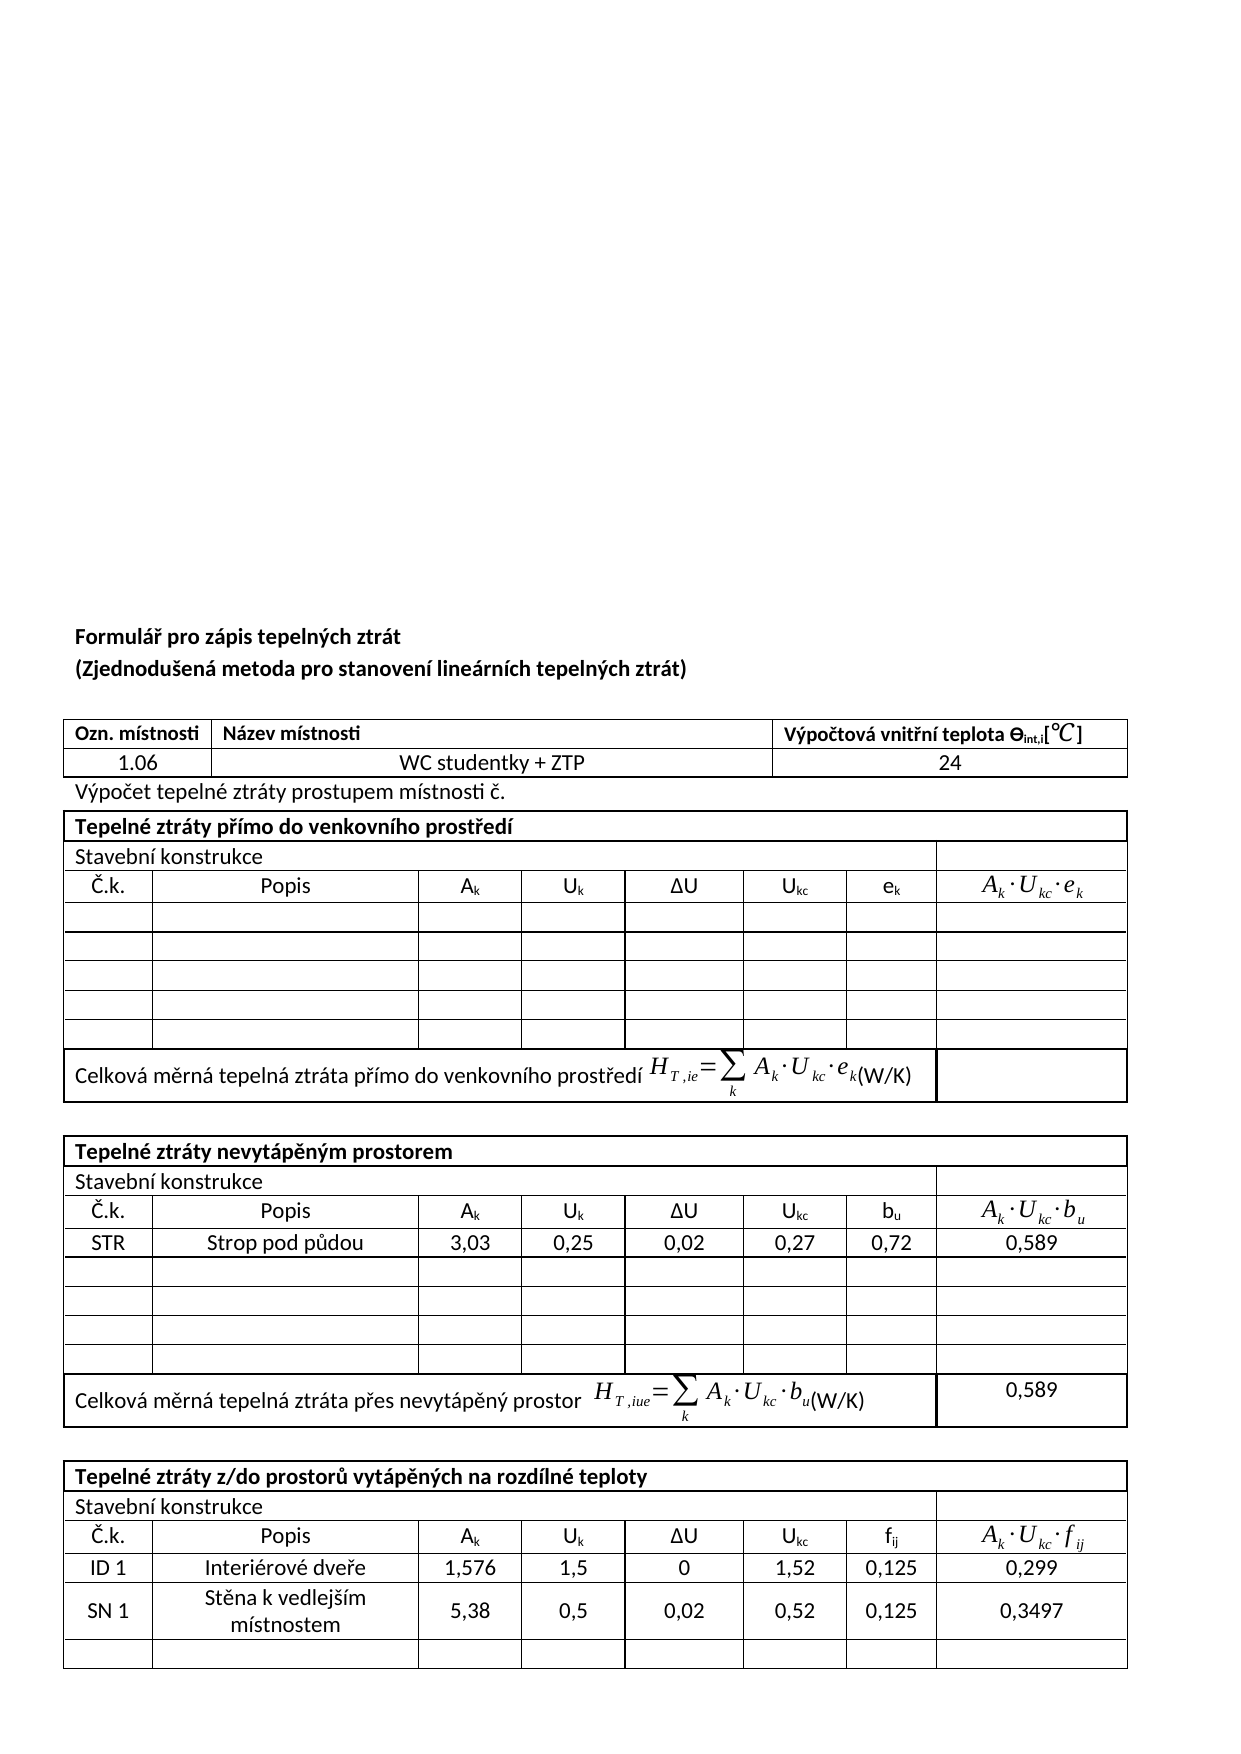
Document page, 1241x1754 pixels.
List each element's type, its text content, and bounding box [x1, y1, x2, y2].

table_cell [937, 1520, 1127, 1552]
table_cell [626, 1345, 743, 1373]
table_cell [847, 1345, 936, 1373]
table_cell [64, 1256, 152, 1286]
table_cell [522, 991, 624, 1018]
table_cell [153, 961, 418, 989]
table_cell [522, 933, 624, 960]
table_cell [64, 990, 152, 1018]
table_cell 24 [773, 749, 1127, 776]
table_cell Uk [522, 1521, 624, 1552]
table_header Tepelné ztráty nevytápěným prostorem [65, 1137, 1126, 1165]
table_cell ΔU [626, 871, 743, 902]
table_cell 0,72 [847, 1229, 936, 1256]
table_cell [937, 1019, 1127, 1048]
table_cell [847, 903, 936, 931]
table_cell [626, 1640, 743, 1668]
table_cell Č.k. [64, 1520, 152, 1552]
table_cell [522, 961, 624, 989]
table_cell [64, 1344, 152, 1373]
table_cell 0,299 [937, 1553, 1127, 1582]
table_cell Interiérové dveře [153, 1554, 418, 1582]
table_cell [626, 1020, 743, 1048]
table_cell Popis [153, 871, 418, 902]
table_cell [153, 1258, 418, 1286]
table_cell [419, 961, 521, 989]
table_cell [64, 902, 152, 931]
table_header Tepelné ztráty přímo do venkovního prostředí [65, 812, 1126, 840]
table_cell [847, 961, 936, 989]
table_cell [153, 933, 418, 960]
table_cell Ukc [744, 871, 846, 902]
table_cell [419, 991, 521, 1018]
table_cell [522, 1345, 624, 1373]
table_cell [626, 1316, 743, 1344]
table_cell [419, 1345, 521, 1373]
table_cell Ukc [744, 1521, 846, 1552]
text Výpočet tepelné ztráty prostupem místnosti č. [75, 777, 1165, 806]
table_cell [744, 1020, 846, 1048]
table_cell [626, 1287, 743, 1314]
table_cell [847, 991, 936, 1018]
table_cell [522, 1640, 624, 1668]
table_cell Celková měrná tepelná ztráta přes nevytápěný prostor (W/K) [65, 1375, 935, 1426]
table_cell [626, 991, 743, 1018]
table_cell [153, 1020, 418, 1048]
table_cell 1,5 [522, 1554, 624, 1582]
table_cell Uk [522, 1196, 624, 1227]
table_cell [626, 1258, 743, 1286]
table_cell 0,5 [522, 1583, 624, 1639]
table_cell [419, 1640, 521, 1668]
table_cell [522, 903, 624, 931]
table_cell [937, 1286, 1127, 1314]
table_cell ID 1 [64, 1553, 152, 1582]
table_cell 3,03 [419, 1229, 521, 1256]
table_cell 0,125 [847, 1583, 936, 1639]
table_cell Strop pod půdou [153, 1229, 418, 1256]
table_cell [419, 903, 521, 931]
table_cell 1.06 [64, 749, 211, 776]
table_cell Č.k. [64, 1195, 152, 1227]
table_cell [744, 1345, 846, 1373]
table_cell bu [847, 1196, 936, 1227]
table_cell [419, 1020, 521, 1048]
table_cell [153, 1640, 418, 1668]
table_cell Popis [153, 1196, 418, 1227]
table_cell [744, 991, 846, 1018]
table_cell 0 [626, 1554, 743, 1582]
table_cell [937, 1639, 1127, 1668]
text (Zjednodušená metoda pro stanovení lineárních tepelných ztrát) [75, 654, 1165, 682]
table_cell Popis [153, 1521, 418, 1552]
table_cell [64, 1315, 152, 1344]
table_cell [153, 1316, 418, 1344]
table_cell [937, 1167, 1127, 1195]
table_cell fij [847, 1521, 936, 1552]
table_cell [937, 842, 1127, 870]
table_header Ozn. místnosti [64, 720, 211, 747]
table_cell 0,589 [937, 1228, 1127, 1256]
table_cell Ak [419, 1521, 521, 1552]
table_cell [153, 1345, 418, 1373]
table_cell [744, 1287, 846, 1314]
table_cell [522, 1287, 624, 1314]
table_cell [626, 903, 743, 931]
table_cell Stěna k vedlejším místnostem [153, 1583, 418, 1639]
table_cell [937, 1195, 1127, 1227]
table_cell [153, 903, 418, 931]
table_cell 0,25 [522, 1229, 624, 1256]
table_cell [847, 1287, 936, 1314]
table_cell [937, 870, 1127, 902]
table_cell [626, 961, 743, 989]
table_header Tepelné ztráty z/do prostorů vytápěných na rozdílné teploty [65, 1462, 1126, 1490]
table_cell WC studentky + ZTP [212, 749, 772, 776]
table_cell [64, 931, 152, 960]
table_cell STR [64, 1228, 152, 1256]
table_cell 0,589 [938, 1375, 1126, 1426]
table_cell [938, 1050, 1126, 1101]
table_cell [64, 1019, 152, 1048]
table_cell ek [847, 871, 936, 902]
table_header Výpočtová vnitřní teplota Ɵint,i[] [773, 720, 1127, 747]
table_cell [937, 931, 1127, 960]
table_cell 0,125 [847, 1554, 936, 1582]
table_cell ΔU [626, 1521, 743, 1552]
table_cell [153, 1287, 418, 1314]
table_cell [419, 933, 521, 960]
table_cell [937, 1344, 1127, 1373]
table_cell 5,38 [419, 1583, 521, 1639]
table_cell [64, 960, 152, 989]
table_cell [744, 933, 846, 960]
table_cell [153, 991, 418, 1018]
table_cell [64, 1639, 152, 1668]
table_cell [847, 1020, 936, 1048]
table_cell Č.k. [64, 870, 152, 902]
table_cell Ak [419, 871, 521, 902]
table_cell [626, 933, 743, 960]
text Formulář pro zápis tepelných ztrát [75, 622, 1165, 650]
table_cell [744, 1640, 846, 1668]
table_cell [937, 1315, 1127, 1344]
table_cell 0,02 [626, 1583, 743, 1639]
table_cell Ak [419, 1196, 521, 1227]
table_cell [847, 933, 936, 960]
table_cell Stavební konstrukce [64, 1492, 936, 1520]
table_cell [744, 903, 846, 931]
table_cell [522, 1316, 624, 1344]
table_cell 0,3497 [937, 1582, 1127, 1639]
table_cell 0,02 [626, 1229, 743, 1256]
table_cell Stavební konstrukce [64, 1167, 936, 1195]
table_cell [419, 1316, 521, 1344]
table_cell 0,27 [744, 1229, 846, 1256]
table_cell [937, 1492, 1127, 1520]
table_cell 1,52 [744, 1554, 846, 1582]
table_cell [522, 1258, 624, 1286]
table_cell [744, 1316, 846, 1344]
table_cell [419, 1287, 521, 1314]
table_cell 0,52 [744, 1583, 846, 1639]
table_cell [522, 1020, 624, 1048]
table_cell [937, 960, 1127, 989]
table_header Název místnosti [212, 720, 772, 747]
table_cell SN 1 [64, 1582, 152, 1639]
table_cell [847, 1640, 936, 1668]
table_cell Stavební konstrukce [64, 842, 936, 870]
table_cell 1,576 [419, 1554, 521, 1582]
table_cell [937, 1256, 1127, 1286]
table_cell ΔU [626, 1196, 743, 1227]
table_cell [847, 1258, 936, 1286]
table_cell Ukc [744, 1196, 846, 1227]
table_cell [64, 1286, 152, 1314]
table_cell [937, 990, 1127, 1018]
table_cell [744, 961, 846, 989]
table_cell [847, 1316, 936, 1344]
table_cell [744, 1258, 846, 1286]
table_cell [937, 902, 1127, 931]
table_cell [419, 1258, 521, 1286]
table_cell Uk [522, 871, 624, 902]
table_cell Celková měrná tepelná ztráta přímo do venkovního prostředí (W/K) [65, 1050, 935, 1101]
